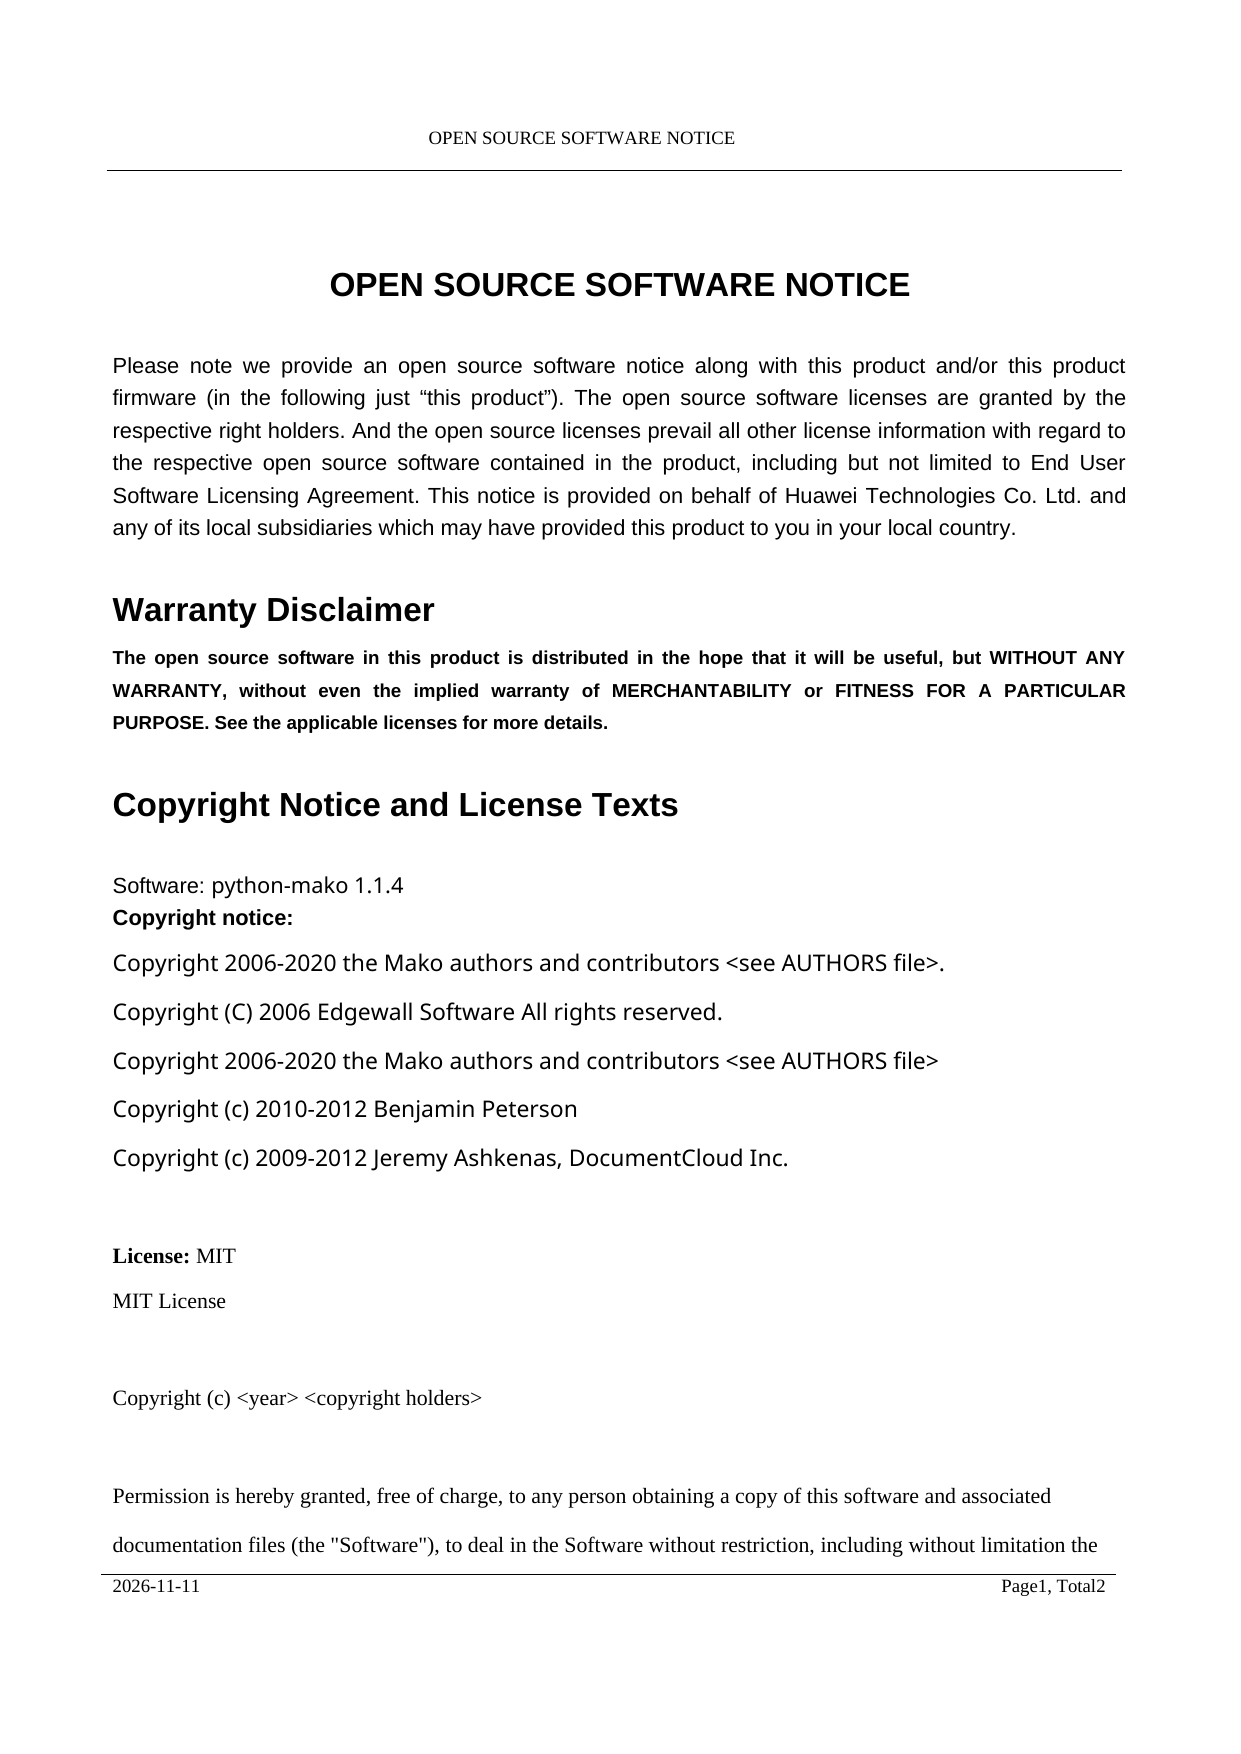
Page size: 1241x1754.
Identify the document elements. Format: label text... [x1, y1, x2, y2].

text Copyright notice: [112, 901, 1128, 934]
text Software: python-mako 1.1.4 [112, 869, 1128, 901]
text The open source software in this product is distributed in the hope that it will be useful, but WITHOUT ANY WARRANTY, without even the implied warranty of MERCHANTABILITY or FITNESS FOR A PARTICULAR PURPOSE. See the applicable licenses for more details. [112, 641, 1128, 739]
text Copyright Notice and License Texts [112, 771, 1128, 836]
text Warranty Disclaimer [112, 576, 1128, 641]
text Copyright 2006-2020 the Mako authors and contributors <see AUTHORS file>. Copyright (C) 2006 Edgewall Software All rights reserved. Copyright 2006-2020 the Mako authors and contributors <see AUTHORS file> Copyright (c) 2010-2012 Benjamin Peterson Copyright (c) 2009-2012 Jeremy Ashkenas, DocumentCloud Inc. [112, 947, 1128, 1223]
text Please note we provide an open source software notice along with this product and/or this product firmware (in the following just “this product”). The open source software licenses are granted by the respective right holders. And the open source licenses prevail all other license information with regard to the respective open source software contained in the product, including but not limited to End User Software Licensing Agreement. This notice is provided on behalf of Huawei Technologies Co. Ltd. and any of its local subsidiaries which may have provided this product to you in your local country. [112, 349, 1128, 544]
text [112, 1284, 1128, 1560]
text OPEN SOURCE SOFTWARE NOTICE [112, 251, 1128, 316]
text License: MIT [112, 1239, 1128, 1272]
